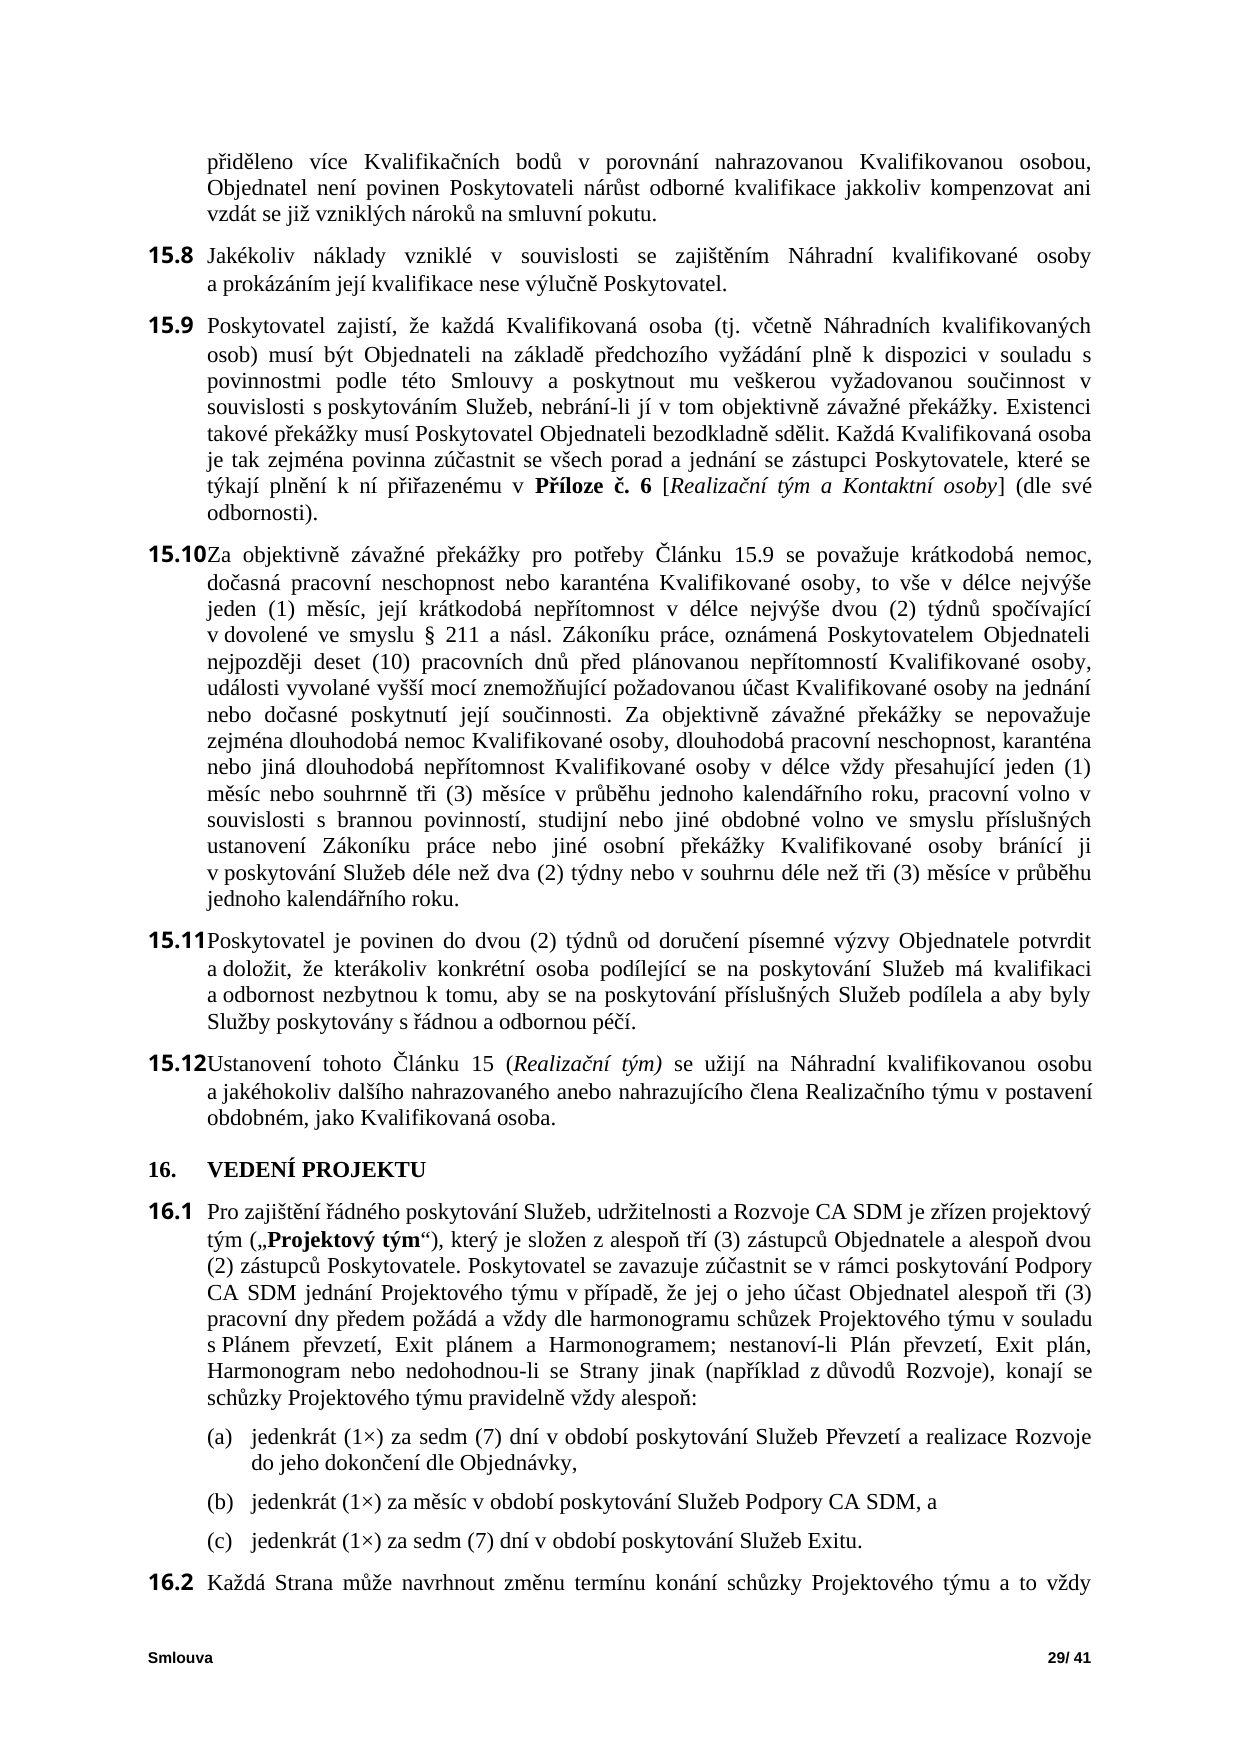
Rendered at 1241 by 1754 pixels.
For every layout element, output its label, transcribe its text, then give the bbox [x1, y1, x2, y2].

text jedenkrát (1×) za sedm (7) dní v období poskytování Služeb Převzetí a realizace Rozvoje do jeho dokončení dle Objednávky, [207, 1423, 1092, 1476]
text jedenkrát (1×) za sedm (7) dní v období poskytování Služeb Exitu. [207, 1527, 1092, 1553]
list Pro zajištění řádného poskytování Služeb, udržitelnosti a Rozvoje CA SDM je zřízen projektový tým („Projektový tým“), který je složen z alespoň tří (3) zástupců Objednatele a alespoň dvou (2) zástupců Poskytovatele. Poskytovatel se zavazuje zúčastnit se v rámci poskytování Podpory CA SDM jednání Projektového týmu v případě, že jej o jeho účast Objednatel alespoň tři (3) pracovní dny předem požádá a vždy dle harmonogramu schůzek Projektového týmu v souladu s Plánem převzetí, Exit plánem a Harmonogramem; nestanoví-li Plán převzetí, Exit plán, Harmonogram nebo nedohodnou-li se Strany jinak (například z důvodů Rozvoje), konají se schůzky Projektového týmu pravidelně vždy alespoň: [148, 1194, 1092, 1410]
text Za objektivně závažné překážky pro potřeby Článku 15.9 se považuje krátkodobá nemoc, dočasná pracovní neschopnost nebo karanténa Kvalifikované osoby, to vše v délce nejvýše jeden (1) měsíc, její krátkodobá nepřítomnost v délce nejvýše dvou (2) týdnů spočívající v dovolené ve smyslu § 211 a násl. Zákoníku práce, oznámená Poskytovatelem Objednateli nejpozději deset (10) pracovních dnů před plánovanou nepřítomností Kvalifikované osoby, události vyvolané vyšší mocí znemožňující požadovanou účast Kvalifikované osoby na jednání nebo dočasné poskytnutí její součinnosti. Za objektivně závažné překážky se nepovažuje zejména dlouhodobá nemoc Kvalifikované osoby, dlouhodobá pracovní neschopnost, karanténa nebo jiná dlouhodobá nepřítomnost Kvalifikované osoby v délce vždy přesahující jeden (1) měsíc nebo souhrnně tři (3) měsíce v průběhu jednoho kalendářního roku, pracovní volno v souvislosti s brannou povinností, studijní nebo jiné obdobné volno ve smyslu příslušných ustanovení Zákoníku práce nebo jiné osobní překážky Kvalifikované osoby bránící ji v poskytování Služeb déle než dva (2) týdny nebo v souhrnu déle než tři (3) měsíce v průběhu jednoho kalendářního roku. [148, 538, 1092, 911]
text Poskytovatel je povinen do dvou (2) týdnů od doručení písemné výzvy Objednatele potvrdit a doložit, že kterákoliv konkrétní osoba podílející se na poskytování Služeb má kvalifikaci a odbornost nezbytnou k tomu, aby se na poskytování příslušných Služeb podílela a aby byly Služby poskytovány s řádnou a odbornou péčí. [148, 924, 1092, 1034]
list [148, 1566, 1092, 1597]
text Poskytovatel zajistí, že každá Kvalifikovaná osoba (tj. včetně Náhradních kvalifikovaných osob) musí být Objednateli na základě předchozího vyžádání plně k dispozici v souladu s povinnostmi podle této Smlouvy a poskytnout mu veškerou vyžadovanou součinnost v souvislosti s poskytováním Služeb, nebrání-li jí v tom objektivně závažné překážky. Existenci takové překážky musí Poskytovatel Objednateli bezodkladně sdělit. Každá Kvalifikovaná osoba je tak zejména povinna zúčastnit se všech porad a jednání se zástupci Poskytovatele, které se týkají plnění k ní přiřazenému v Příloze č. 6 [Realizační tým a Kontaktní osoby] (dle své odbornosti). [148, 309, 1092, 525]
text jedenkrát (1×) za měsíc v období poskytování Služeb Podpory CA SDM, a [207, 1488, 1092, 1514]
text Jakékoliv náklady vzniklé v souvislosti se zajištěním Náhradní kvalifikované osoby a prokázáním její kvalifikace nese výlučně Poskytovatel. [148, 239, 1092, 297]
text Ustanovení tohoto Článku 15 (Realizační tým) se užijí na Náhradní kvalifikovanou osobu a jakéhokoliv dalšího nahrazovaného anebo nahrazujícího člena Realizačního týmu v postavení obdobném, jako Kvalifikovaná osoba. [148, 1047, 1092, 1131]
subtitle Vedení projektu [148, 1156, 1092, 1182]
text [148, 148, 1092, 227]
